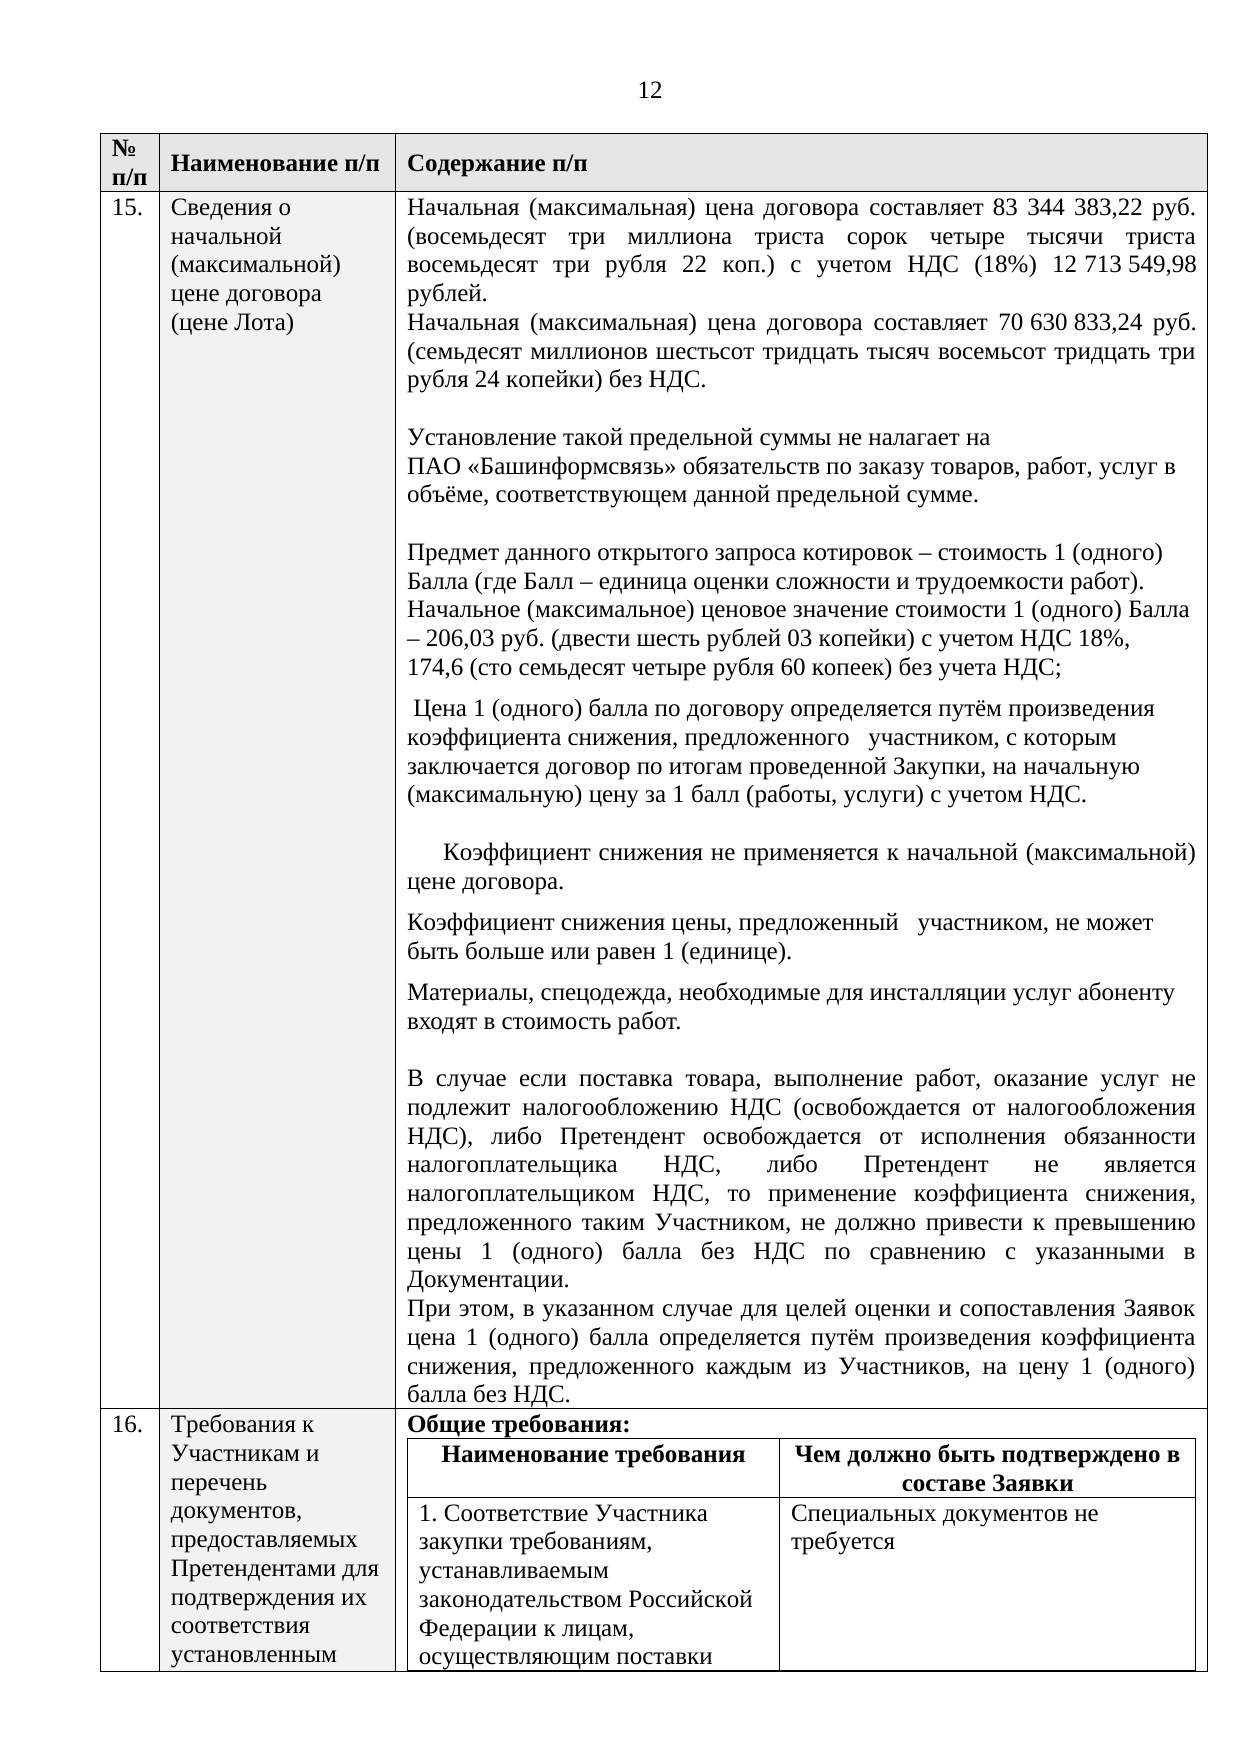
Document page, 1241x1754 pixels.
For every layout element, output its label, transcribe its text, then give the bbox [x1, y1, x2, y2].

table_cell [101, 1409, 159, 1671]
table_header № п/п [101, 134, 159, 191]
table_header Содержание п/п [396, 134, 1207, 191]
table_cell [160, 1409, 395, 1671]
table_header Наименование п/п [160, 134, 395, 191]
table_cell Начальная (максимальная) цена договора составляет 83 344 383,22 руб. (восемьдесят три миллиона триста сорок четыре тысячи триста восемьдесят три рубля 22 коп.) с учетом НДС (18%) 12 713 549,98 рублей. Начальная (максимальная) цена договора составляет 70 630 833,24 руб. (семьдесят миллионов шестьсот тридцать тысяч восемьсот тридцать три рубля 24 копейки) без НДС. Установление такой предельной суммы не налагает на ПАО «Башинформсвязь» обязательств по заказу товаров, работ, услуг в объёме, соответствующем данной предельной сумме. Предмет данного открытого запроса котировок – стоимость 1 (одного) Балла (где Балл – единица оценки сложности и трудоемкости работ). Начальное (максимальное) ценовое значение стоимости 1 (одного) Балла – 206,03 руб. (двести шесть рублей 03 копейки) с учетом НДС 18%, 174,6 (сто семьдесят четыре рубля 60 копеек) без учета НДС; Цена 1 (одного) балла по договору определяется путём произведения коэффициента снижения, предложенного участником, с которым заключается договор по итогам проведенной Закупки, на начальную (максимальную) цену за 1 балл (работы, услуги) с учетом НДС. Коэффициент снижения не применяется к начальной (максимальной) цене договора. Коэффициент снижения цены, предложенный участником, не может быть больше или равен 1 (единице). Материалы, спецодежда, необходимые для инсталляции услуг абоненту входят в стоимость работ. В случае если поставка товара, выполнение работ, оказание услуг не подлежит налогообложению НДС (освобождается от налогообложения НДС), либо Претендент освобождается от исполнения обязанности налогоплательщика НДС, либо Претендент не является налогоплательщиком НДС, то применение коэффициента снижения, предложенного таким Участником, не должно привести к превышению цены 1 (одного) балла без НДС по сравнению с указанными в Документации. При этом, в указанном случае для целей оценки и сопоставления Заявок цена 1 (одного) балла определяется путём произведения коэффициента снижения, предложенного каждым из Участников, на цену 1 (одного) балла без НДС. [396, 192, 1207, 1408]
table_cell [101, 192, 159, 1408]
table_cell Сведения о начальной (максимальной) цене договора (цене Лота) [160, 192, 395, 1408]
